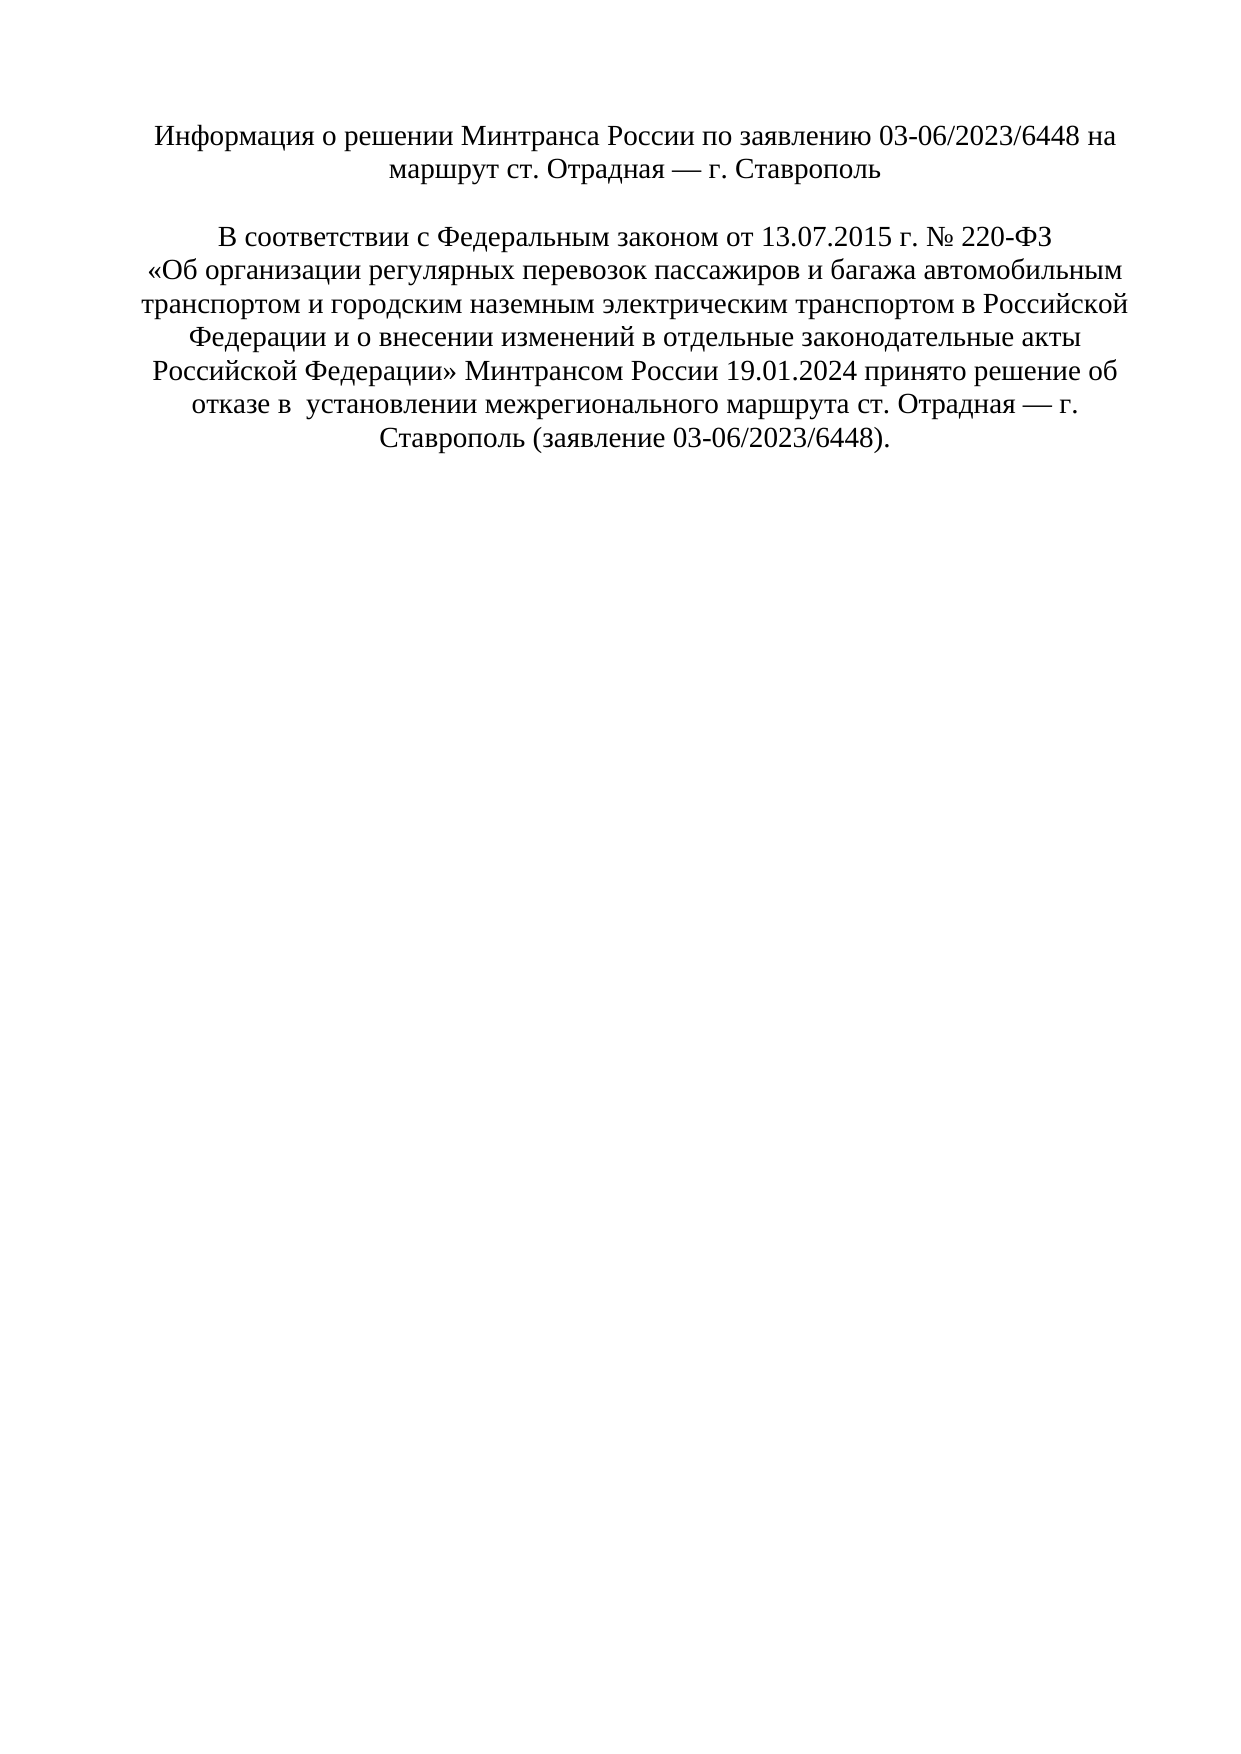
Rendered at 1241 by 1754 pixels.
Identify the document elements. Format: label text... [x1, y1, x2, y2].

text В соответствии с Федеральным законом от 13.07.2015 г. № 220-ФЗ «Об организации регулярных перевозок пассажиров и багажа автомобильным транспортом и городским наземным электрическим транспортом в Российской Федерации и о внесении изменений в отдельные законодательные акты Российской Федерации» Минтрансом России 19.01.2024 принято решение об отказе в установлении межрегионального маршрута ст. Отрадная — г. Ставрополь (заявление 03-06/2023/6448). [118, 219, 1152, 453]
text Информация о решении Минтранса России по заявлению 03-06/2023/6448 на маршрут ст. Отрадная — г. Ставрополь [118, 118, 1152, 185]
